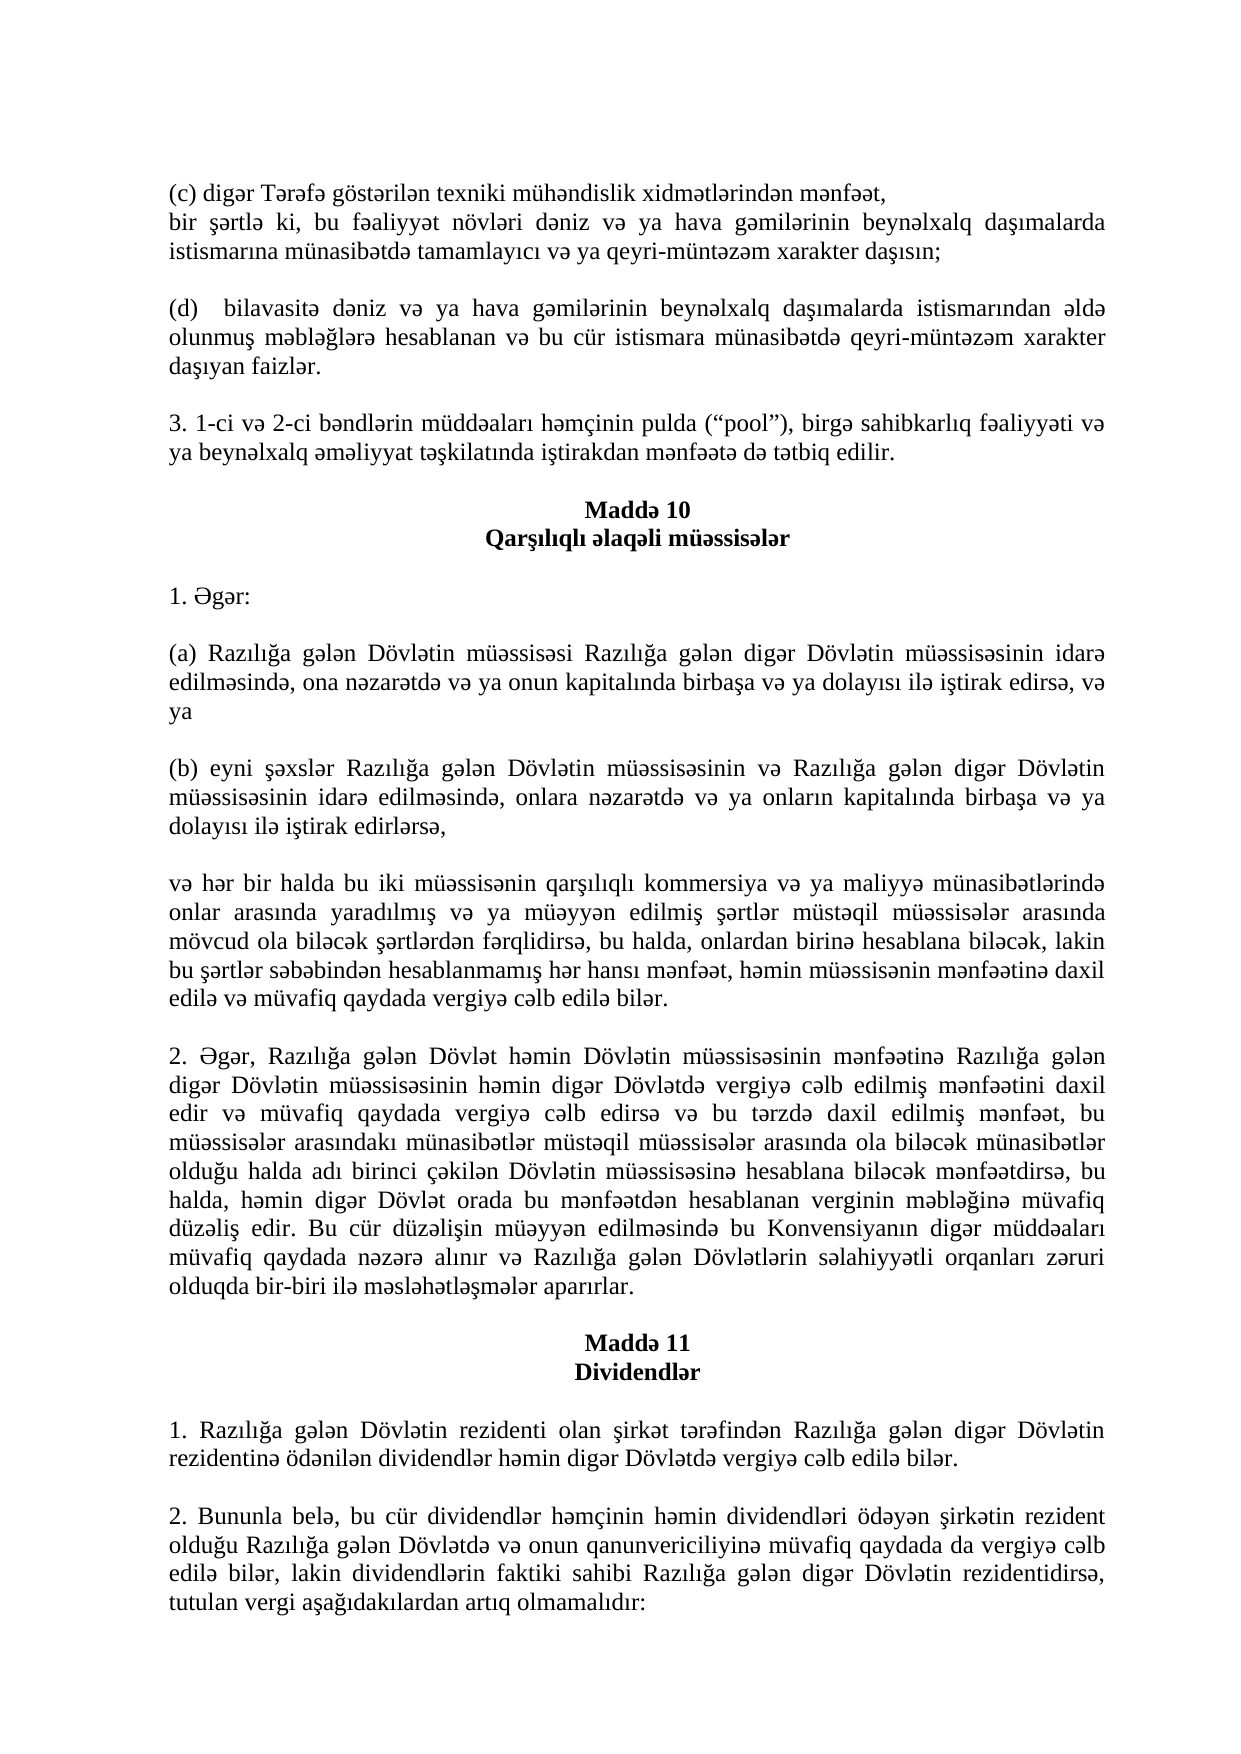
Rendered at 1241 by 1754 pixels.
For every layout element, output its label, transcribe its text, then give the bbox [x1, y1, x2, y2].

text 1. Əgər: [169, 581, 1106, 610]
text Qarşılıqlı əlaqəli müəssisələr [169, 523, 1106, 552]
text (c) digər Tərəfə göstərilən texniki mühəndislik xidmətlərindən mənfəət, [169, 178, 1106, 207]
text 3. 1-ci və 2-ci bəndlərin müddəaları həmçinin pulda (“pool”), birgə sahibkarlıq fəaliyyəti və ya beynəlxalq əməliyyat təşkilatında iştirakdan mənfəətə də tətbiq edilir. [169, 408, 1106, 466]
text (b) eyni şəxslər Razılığa gələn Dövlətin müəssisəsinin və Razılığa gələn digər Dövlətin müəssisəsinin idarə edilməsində, onlara nəzarətdə və ya onların kapitalında birbaşa və ya dolayısı ilə iştirak edirlərsə, [169, 753, 1106, 840]
text 2. Bununla belə, bu cür dividendlər həmçinin həmin dividendləri ödəyən şirkətin rezident olduğu Razılığa gələn Dövlətdə və onun qanunvericiliyinə müvafiq qaydada da vergiyə cəlb edilə bilər, lakin dividendlərin faktiki sahibi Razılığa gələn digər Dövlətin rezidentidirsə, tutulan vergi aşağıdakılardan artıq olmamalıdır: [169, 1501, 1106, 1616]
text bir şərtlə ki, bu fəaliyyət növləri dəniz və ya hava gəmilərinin beynəlxalq daşımalarda istismarına münasibətdə tamamlayıcı və ya qeyri-müntəzəm xarakter daşısın; [169, 207, 1106, 265]
text Dividendlər [169, 1357, 1106, 1386]
text 2. Əgər, Razılığa gələn Dövlət həmin Dövlətin müəssisəsinin mənfəətinə Razılığa gələn digər Dövlətin müəssisəsinin həmin digər Dövlətdə vergiyə cəlb edilmiş mənfəətini daxil edir və müvafiq qaydada vergiyə cəlb edirsə və bu tərzdə daxil edilmiş mənfəət, bu müəssisələr arasındakı münasibətlər müstəqil müəssisələr arasında ola biləcək münasibətlər olduğu halda adı birinci çəkilən Dövlətin müəssisəsinə hesablana biləcək mənfəətdirsə, bu halda, həmin digər Dövlət orada bu mənfəətdən hesablanan verginin məbləğinə müvafiq düzəliş edir. Bu cür düzəlişin müəyyən edilməsində bu Konvensiyanın digər müddəaları müvafiq qaydada nəzərə alınır və Razılığa gələn Dövlətlərin səlahiyyətli orqanları zəruri olduqda bir-biri ilə məsləhətləşmələr aparırlar. [169, 1041, 1106, 1300]
text (a) Razılığa gələn Dövlətin müəssisəsi Razılığa gələn digər Dövlətin müəssisəsinin idarə edilməsində, ona nəzarətdə və ya onun kapitalında birbaşa və ya dolayısı ilə iştirak edirsə, və ya [169, 638, 1106, 725]
text Maddə 11 [169, 1328, 1106, 1357]
text (d) bilavasitə dəniz və ya hava gəmilərinin beynəlxalq daşımalarda istismarından əldə olunmuş məbləğlərə hesablanan və bu cür istismara münasibətdə qeyri-müntəzəm xarakter daşıyan faizlər. [169, 293, 1106, 380]
text Maddə 10 [169, 495, 1106, 523]
text və hər bir halda bu iki müəssisənin qarşılıqlı kommersiya və ya maliyyə münasibətlərində onlar arasında yaradılmış və ya müəyyən edilmiş şərtlər müstəqil müəssisələr arasında mövcud ola biləcək şərtlərdən fərqlidirsə, bu halda, onlardan birinə hesablana biləcək, lakin bu şərtlər səbəbindən hesablanmamış hər hansı mənfəət, həmin müəssisənin mənfəətinə daxil edilə və müvafiq qaydada vergiyə cəlb edilə bilər. [169, 868, 1106, 1012]
text 1. Razılığa gələn Dövlətin rezidenti olan şirkət tərəfindən Razılığa gələn digər Dövlətin rezidentinə ödənilən dividendlər həmin digər Dövlətdə vergiyə cəlb edilə bilər. [169, 1415, 1106, 1472]
